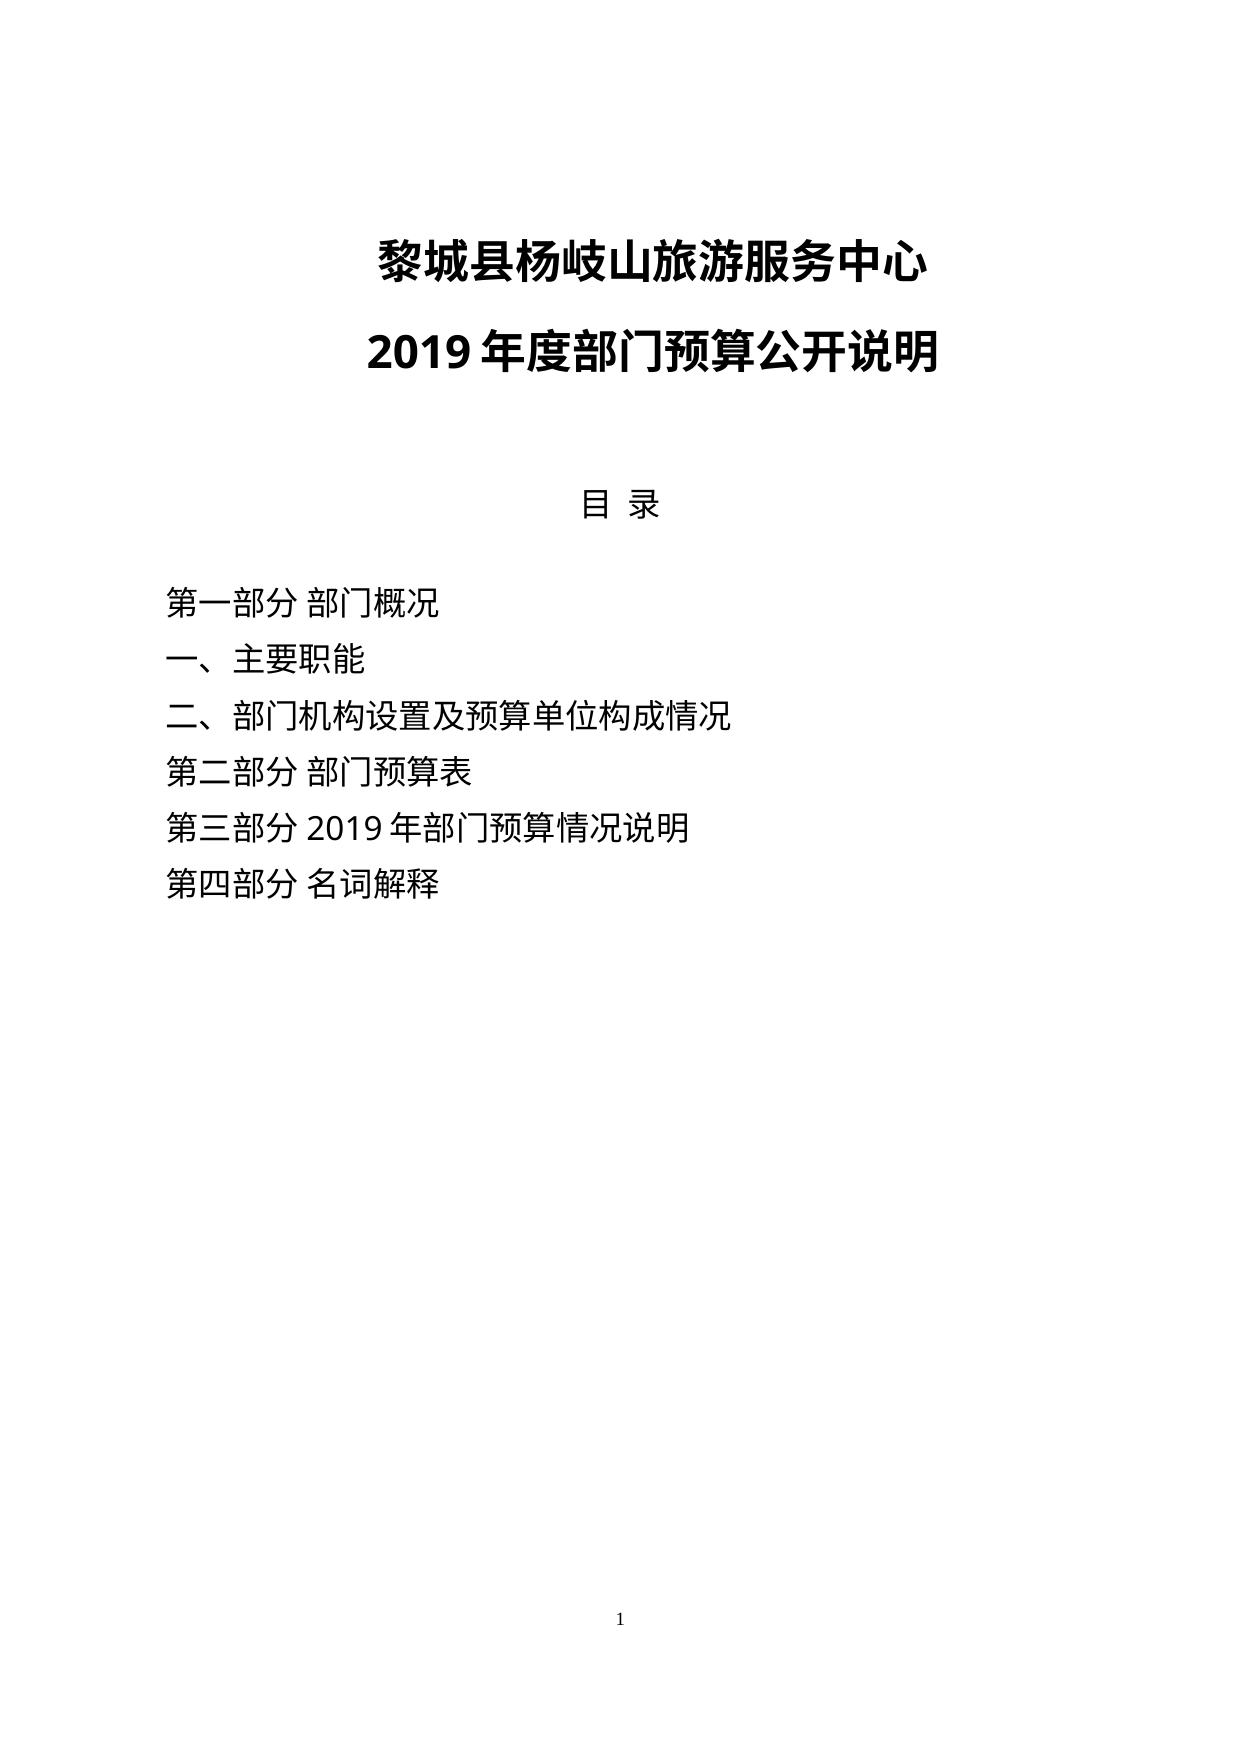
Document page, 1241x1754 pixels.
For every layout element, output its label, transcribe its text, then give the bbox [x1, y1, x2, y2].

subtitle 黎城县杨岐山旅游服务中心 [165, 229, 1075, 291]
text 二、部门机构设置及预算单位构成情况 [165, 683, 1075, 739]
text 第四部分 名词解释 [165, 852, 1075, 908]
text 第二部分 部门预算表 [165, 739, 1075, 796]
text 第一部分 部门概况 [165, 571, 1075, 627]
text 一、主要职能 [165, 627, 1075, 683]
list 第三部分 2019年部门预算情况说明 [165, 796, 1075, 852]
subtitle 2019年度部门预算公开说明 [165, 318, 1075, 381]
text 目 录 [165, 468, 1075, 529]
